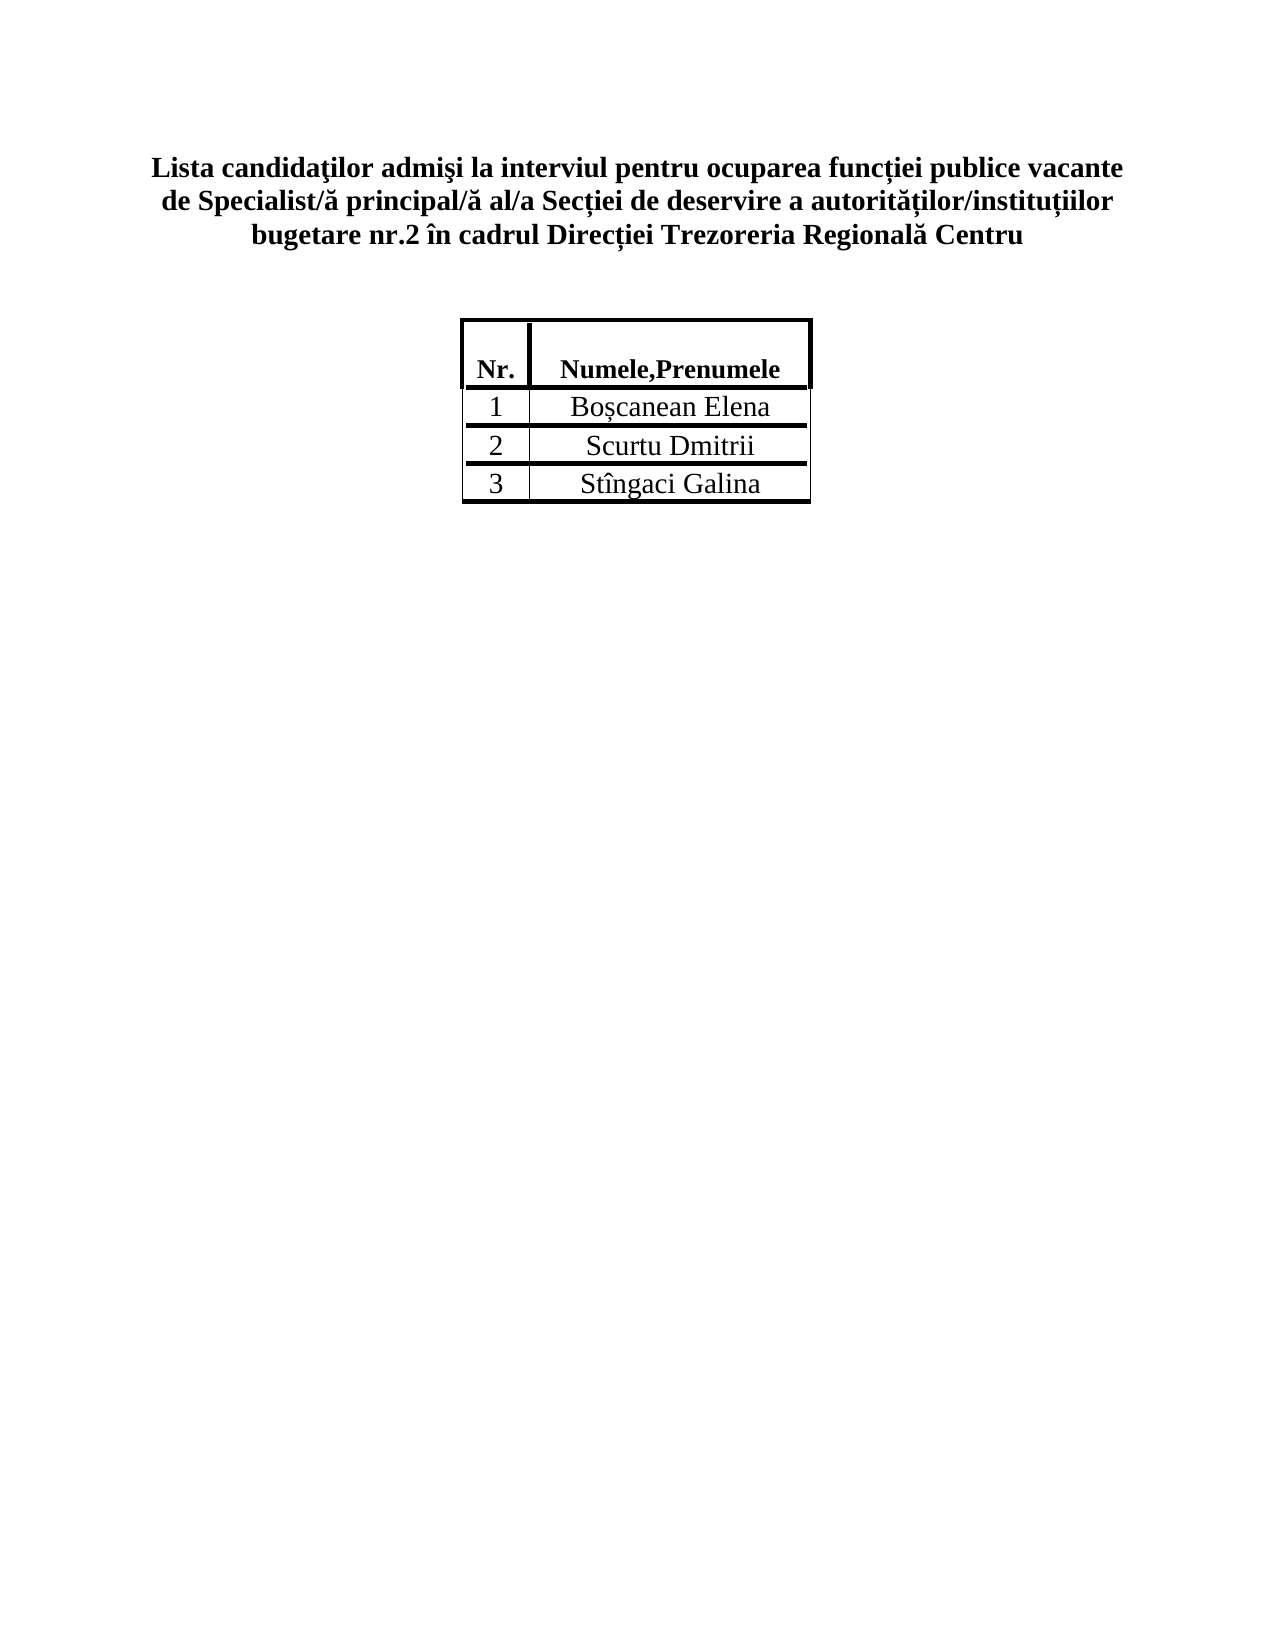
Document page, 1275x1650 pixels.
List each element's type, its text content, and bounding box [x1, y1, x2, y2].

text Lista candidaţilor admişi la interviul pentru ocuparea funcției publice vacante de Specialist/ă principal/ă al/a Secției de deservire a autorităților/instituțiilor bugetare nr.2 în cadrul Direcției Trezoreria Regională Centru [150, 150, 1125, 251]
table_header Nr. [464, 322, 529, 385]
table_cell 2 [463, 423, 529, 461]
table_cell Boșcanean Elena [530, 385, 810, 423]
table_cell 3 [463, 461, 529, 499]
table_cell Stîngaci Galina [530, 461, 810, 499]
table_header Numele,Prenumele [532, 322, 808, 385]
table_cell Scurtu Dmitrii [530, 423, 810, 461]
table_cell 1 [463, 385, 529, 423]
